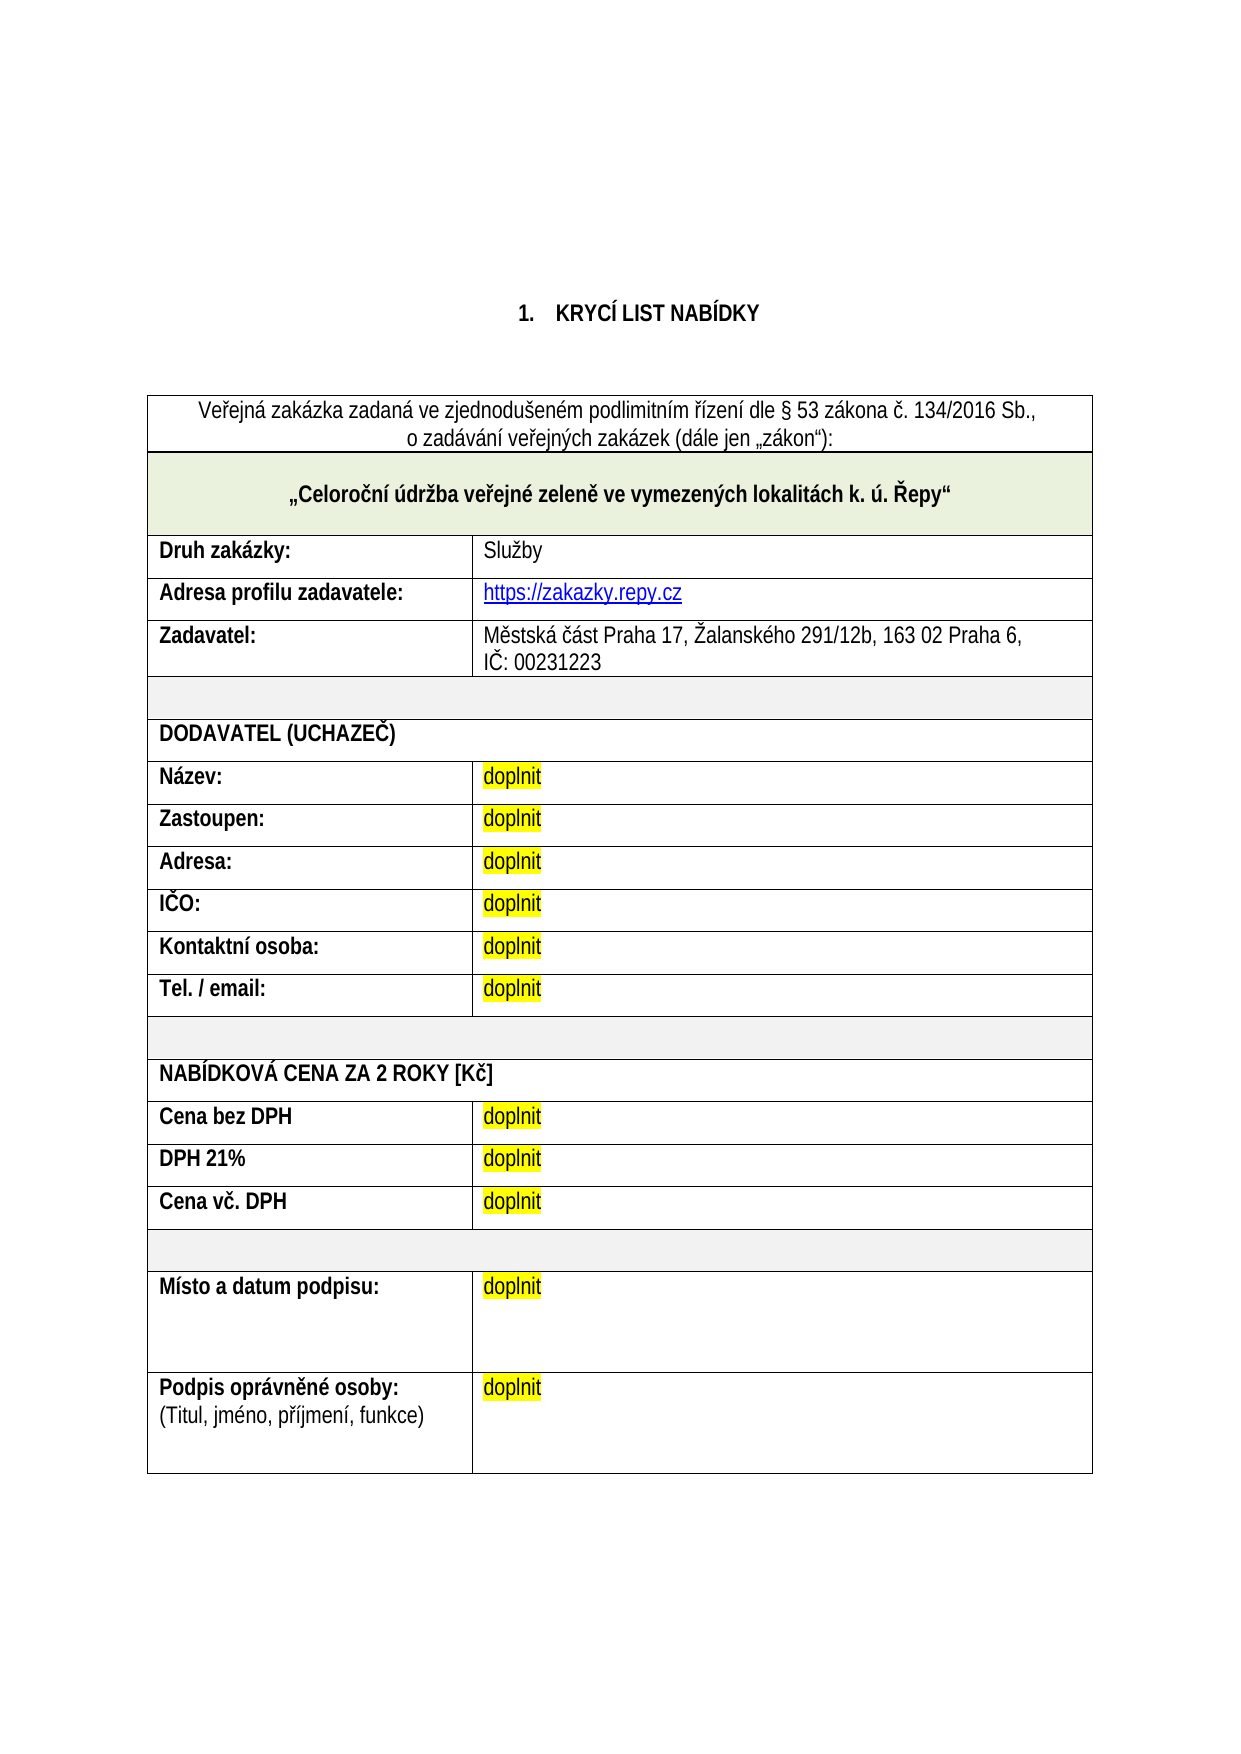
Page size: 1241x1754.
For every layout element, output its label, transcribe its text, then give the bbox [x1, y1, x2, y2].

table_cell doplnit [473, 975, 1092, 1016]
table_cell „Celoroční údržba veřejné zeleně ve vymezených lokalitách k. ú. Řepy“ [148, 453, 1092, 535]
table_cell [148, 677, 1092, 718]
table_cell Kontaktní osoba: [148, 932, 472, 973]
table_cell Zadavatel: [148, 621, 472, 676]
table_cell doplnit [473, 1187, 1092, 1228]
table_cell DPH 21% [148, 1145, 472, 1186]
table_cell doplnit [473, 890, 1092, 931]
table_cell Místo a datum podpisu: [148, 1272, 472, 1372]
table_cell Služby [473, 536, 1092, 577]
table_cell Podpis oprávněné osoby: (Titul, jméno, příjmení, funkce) [148, 1373, 472, 1473]
table_cell doplnit [473, 1145, 1092, 1186]
table_cell Název: [148, 762, 472, 803]
table_cell DODAVATEL (UCHAZEČ) [148, 720, 1092, 761]
table_cell [148, 1017, 1092, 1058]
table_cell NABÍDKOVÁ CENA ZA 2 ROKY [Kč] [148, 1060, 1092, 1101]
table_cell IČO: [148, 890, 472, 931]
table_cell https://zakazky.repy.cz [473, 579, 1092, 620]
table_cell Druh zakázky: [148, 536, 472, 577]
table_cell doplnit [473, 762, 1092, 803]
table_cell Zastoupen: [148, 805, 472, 846]
table_cell Městská část Praha 17, Žalanského 291/12b, 163 02 Praha 6, IČ: 00231223 [473, 621, 1092, 676]
table_cell doplnit [473, 1272, 1092, 1372]
table_cell Cena bez DPH [148, 1102, 472, 1143]
table_cell doplnit [473, 847, 1092, 888]
table_cell [148, 1230, 1092, 1271]
table_cell doplnit [473, 932, 1092, 973]
list KRYCÍ LIST NABÍDKY [185, 299, 1093, 326]
table_header Veřejná zakázka zadaná ve zjednodušeném podlimitním řízení dle § 53 zákona č. 134/2016 Sb., o zadávání veřejných zakázek (dále jen „zákon“): [148, 396, 1092, 451]
table_cell Adresa: [148, 847, 472, 888]
table_cell doplnit [473, 805, 1092, 846]
table_cell doplnit [473, 1102, 1092, 1143]
table_cell doplnit [473, 1373, 1092, 1473]
table_cell Tel. / email: [148, 975, 472, 1016]
table_cell Cena vč. DPH [148, 1187, 472, 1228]
table_cell Adresa profilu zadavatele: [148, 579, 472, 620]
